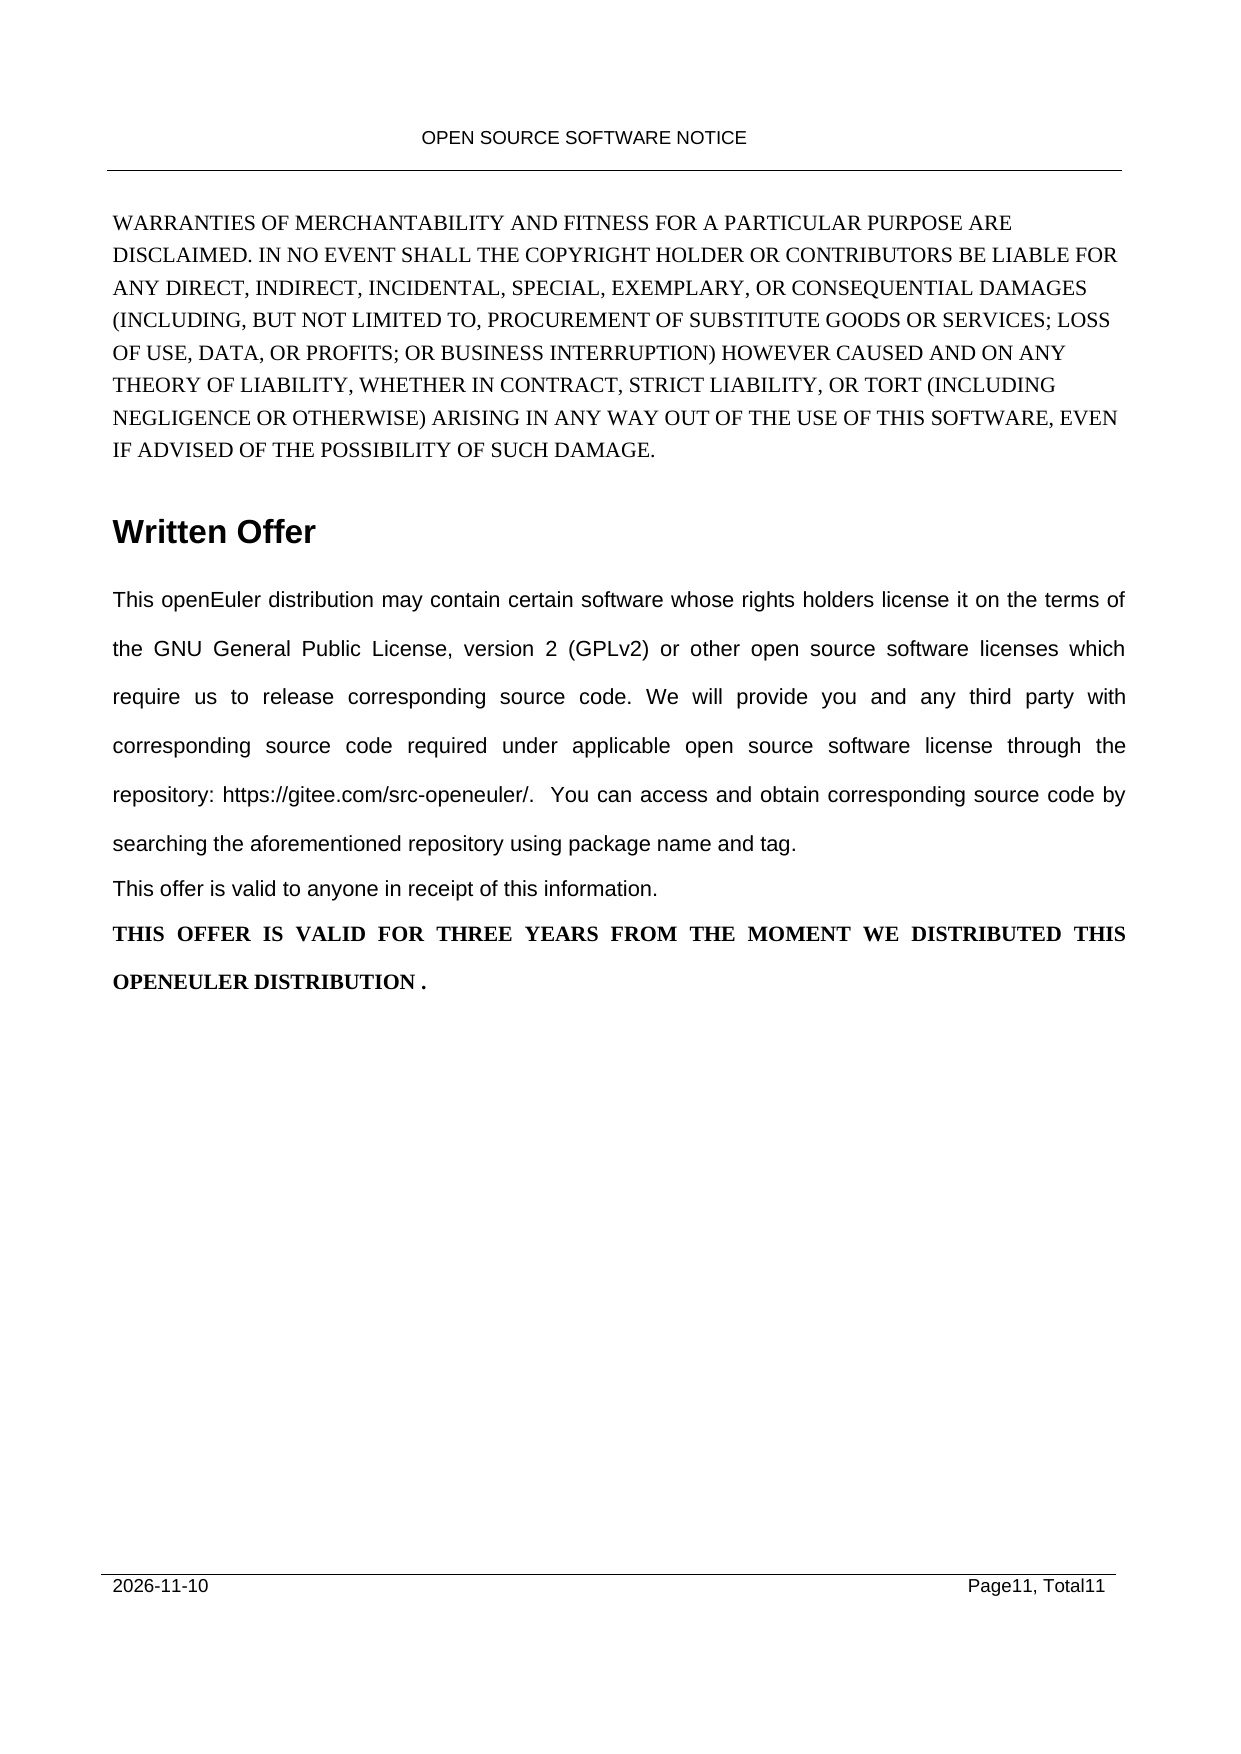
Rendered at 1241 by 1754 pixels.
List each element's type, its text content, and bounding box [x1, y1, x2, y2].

text This openEuler distribution may contain certain software whose rights holders license it on the terms of the GNU General Public License, version 2 (GPLv2) or other open source software licenses which require us to release corresponding source code. We will provide you and any third party with corresponding source code required under applicable open source software license through the repository: https://gitee.com/src-openeuler/. You can access and obtain corresponding source code by searching the aforementioned repository using package name and tag. [112, 583, 1128, 859]
text THIS OFFER IS VALID FOR THREE YEARS FROM THE MOMENT WE DISTRIBUTED THIS OPENEULER DISTRIBUTION . [112, 917, 1128, 998]
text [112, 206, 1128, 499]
text This offer is valid to anyone in receipt of this information. [112, 872, 1128, 904]
text Written Offer [112, 499, 1128, 564]
